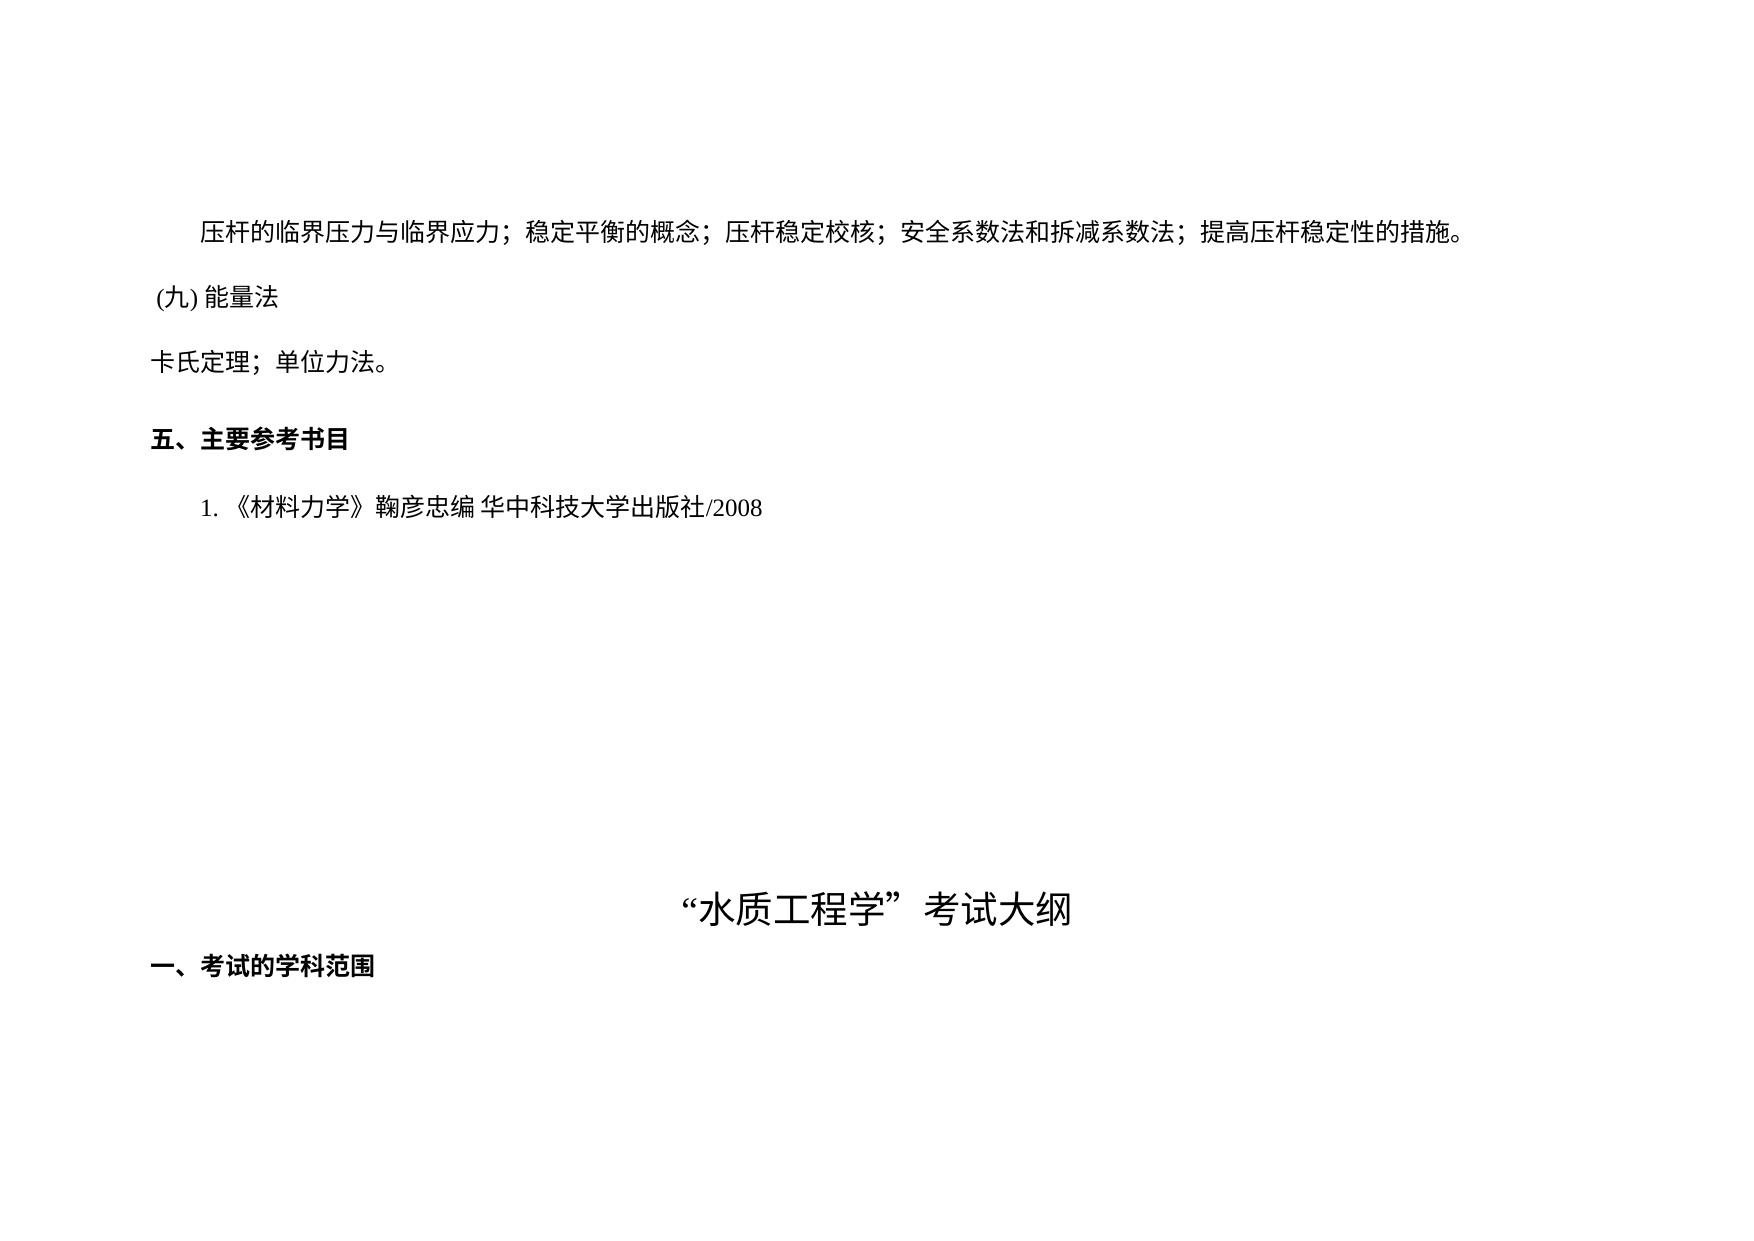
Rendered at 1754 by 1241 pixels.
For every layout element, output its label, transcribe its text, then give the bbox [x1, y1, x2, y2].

text “水质工程学”考试大纲 [150, 890, 1604, 932]
text 压杆的临界压力与临界应力；稳定平衡的概念；压杆稳定校核；安全系数法和拆减系数法；提高压杆稳定性的措施。 [200, 198, 1604, 263]
text (九) 能量法 [150, 263, 1604, 328]
text 一、考试的学科范围 [150, 932, 1604, 997]
text 五、主要参考书目 [150, 405, 1604, 470]
text 1. 《材料力学》鞠彦忠编 华中科技大学出版社/2008 [150, 483, 1604, 524]
text 卡氏定理；单位力法。 [150, 328, 1604, 393]
